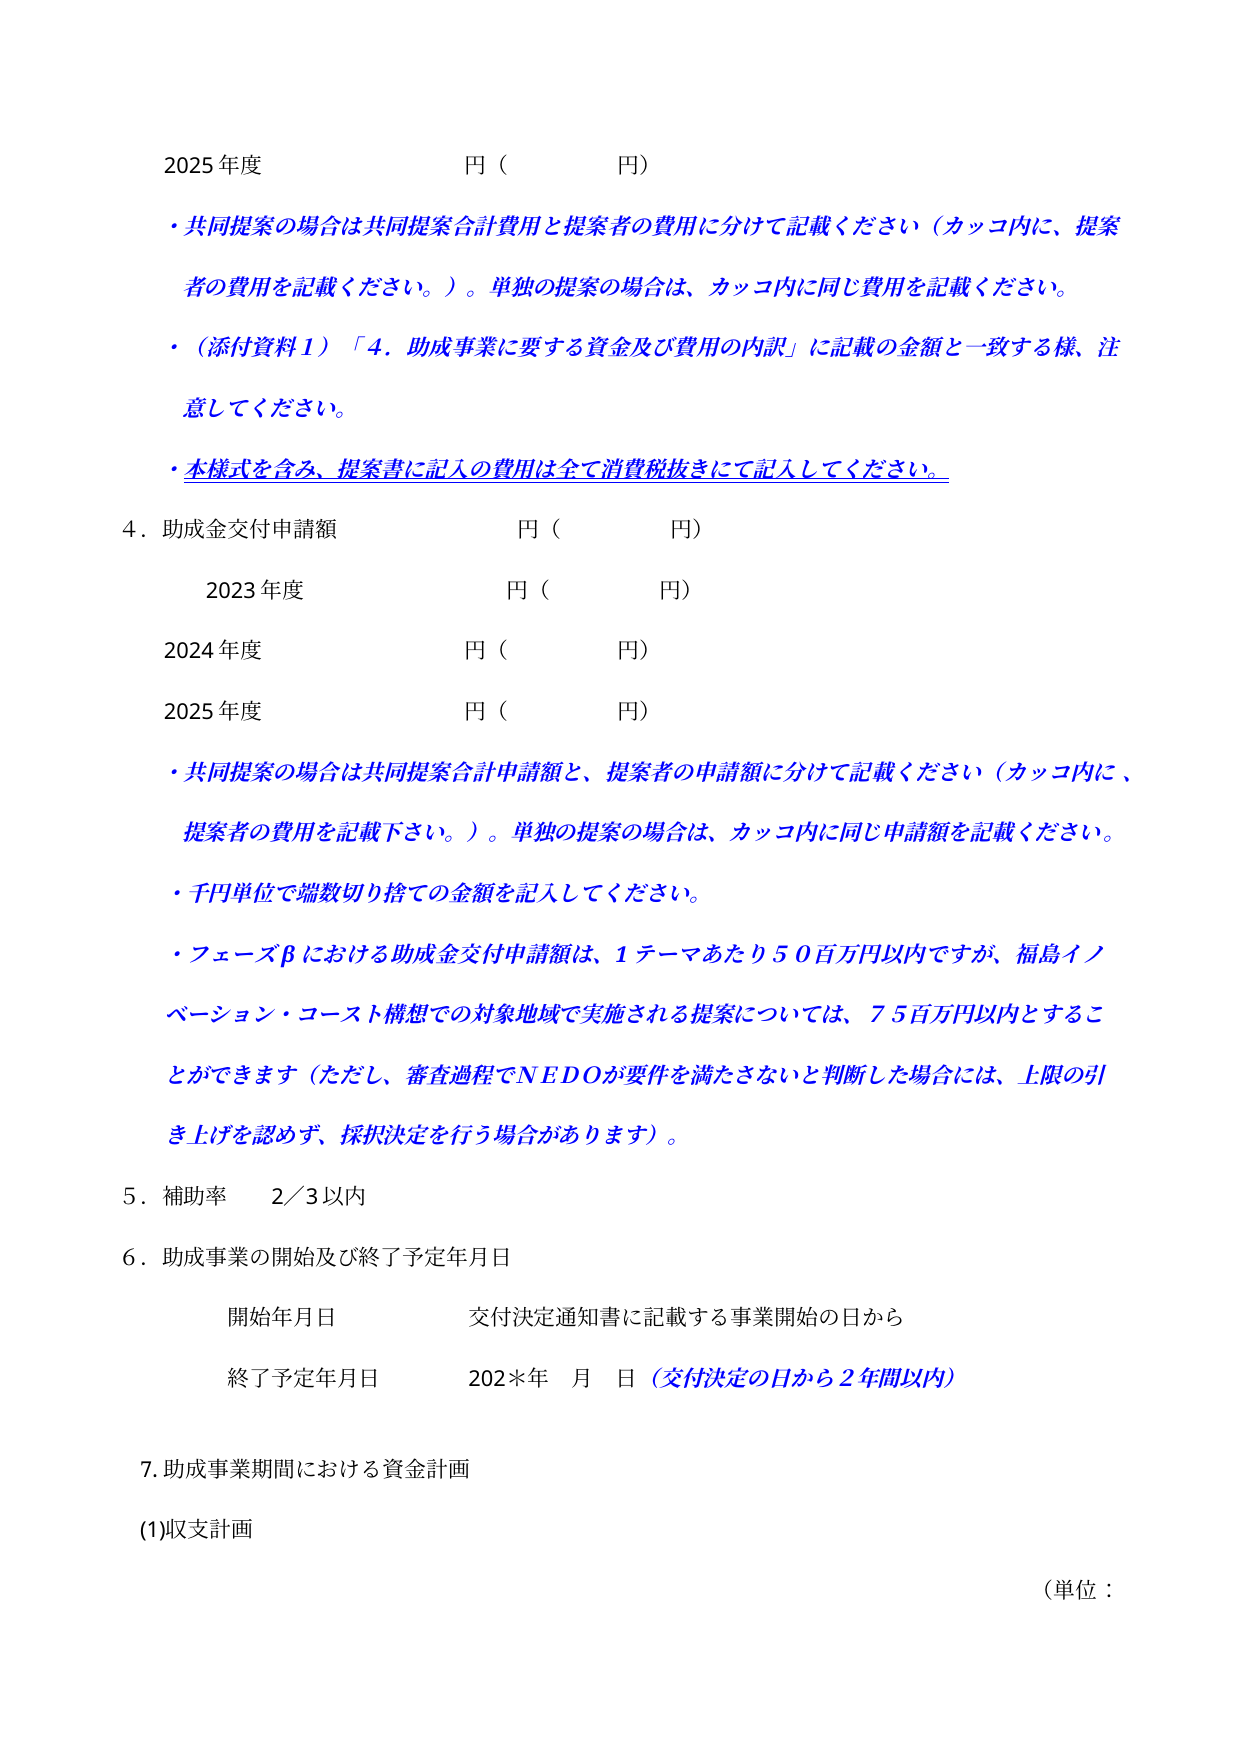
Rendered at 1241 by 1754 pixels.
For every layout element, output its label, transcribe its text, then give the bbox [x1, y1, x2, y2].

text ・（添付資料１）「４．助成事業に要する資金及び費用の内訳」に記載の金額と一致する様、注意してください。 [161, 316, 1122, 437]
text ・共同提案の場合は共同提案合計費用と提案者の費用に分けて記載ください（カッコ内に、提案者の費用を記載ください。）。単独の提案の場合は、カッコ内に同じ費用を記載ください。 [161, 195, 1122, 316]
text 2025年度 円（ 円） [118, 680, 1122, 740]
text 2024年度 円（ 円） [118, 619, 1122, 680]
text 7. 助成事業期間における資金計画 [118, 1438, 1122, 1498]
text 開始年月日 交付決定通知書に記載する事業開始の日から [118, 1286, 1122, 1347]
text ・千円単位で端数切り捨ての金額を記入してください。 [164, 862, 1107, 922]
text ・共同提案の場合は共同提案合計申請額と、提案者の申請額に分けて記載ください（カッコ内に、提案者の費用を記載下さい。）。単独の提案の場合は、カッコ内に同じ申請額を記載ください。 [161, 740, 1122, 862]
text ５．補助率 2／3以内 [118, 1165, 1122, 1225]
text ６．助成事業の開始及び終了予定年月日 [118, 1225, 1122, 1286]
text 終了予定年月日 202＊年 月 日（交付決定の日から２年間以内） [118, 1347, 1122, 1407]
text ・フェーズβにおける助成金交付申請額は、1テーマあたり５０百万円以内ですが、福島イノベーション・コースト構想での対象地域で実施される提案については、７５百万円以内とすることができます（ただし、審査過程でＮＥＤＯが要件を満たさないと判断した場合には、上限の引き上げを認めず、採択決定を行う場合があります）。 [164, 922, 1107, 1165]
text ４．助成金交付申請額 円（ 円） [118, 498, 1122, 558]
text (1)収支計画 [118, 1498, 1122, 1559]
text 2025年度 円（ 円） [118, 134, 1122, 195]
text ・本様式を含み、提案書に記入の費用は全て消費税抜きにて記入してください。 [162, 437, 1107, 498]
text 2023年度 円（ 円） [118, 558, 1122, 619]
text （単位：円） [118, 1559, 1122, 1619]
